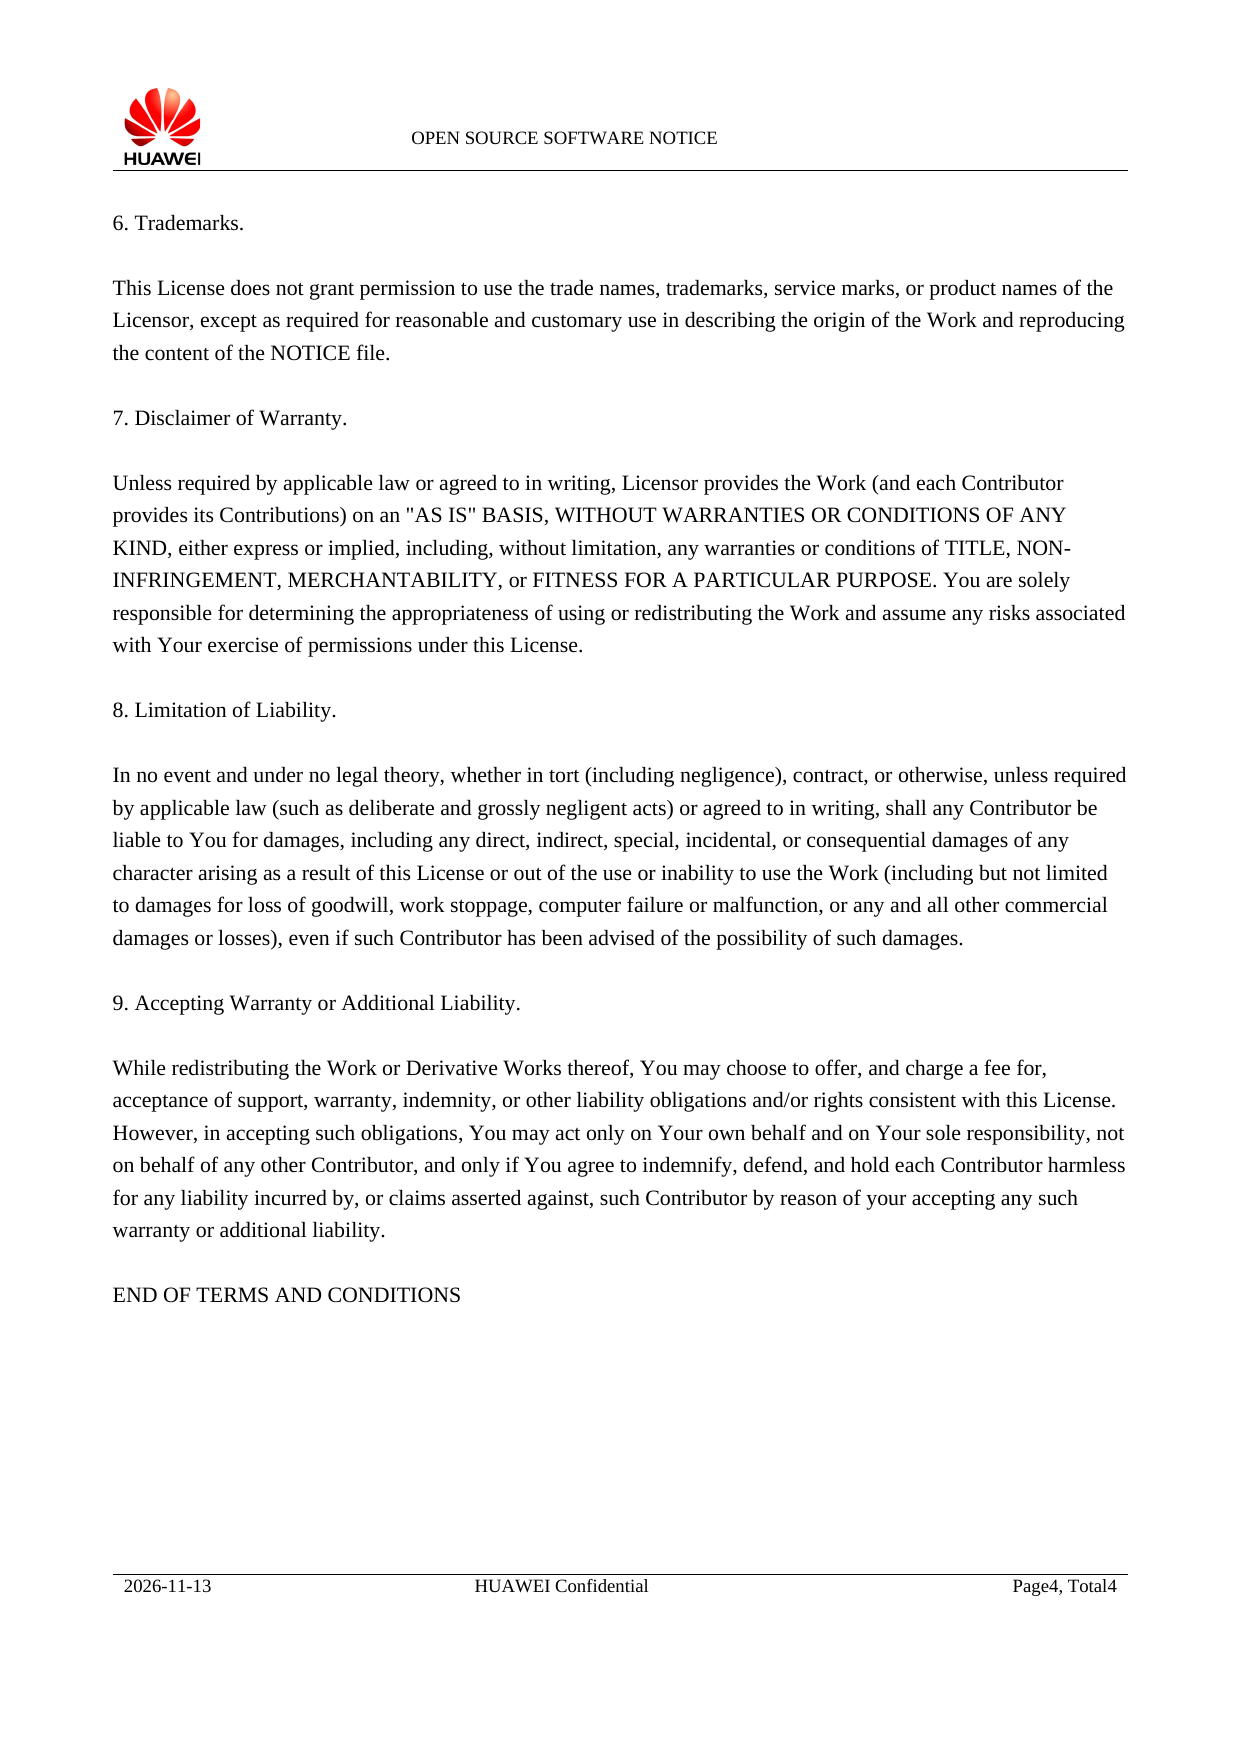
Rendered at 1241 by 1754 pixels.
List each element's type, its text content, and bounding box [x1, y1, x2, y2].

text 9. Accepting Warranty or Additional Liability. [112, 986, 1128, 1019]
text 7. Disclaimer of Warranty. [112, 401, 1128, 434]
text Unless required by applicable law or agreed to in writing, Licensor provides the Work (and each Contributor provides its Contributions) on an "AS IS" BASIS, WITHOUT WARRANTIES OR CONDITIONS OF ANY KIND, either express or implied, including, without limitation, any warranties or conditions of TITLE, NON-INFRINGEMENT, MERCHANTABILITY, or FITNESS FOR A PARTICULAR PURPOSE. You are solely responsible for determining the appropriateness of using or redistributing the Work and assume any risks associated with Your exercise of permissions under this License. [112, 466, 1128, 661]
text END OF TERMS AND CONDITIONS [112, 1279, 1128, 1311]
text In no event and under no legal theory, whether in tort (including negligence), contract, or otherwise, unless required by applicable law (such as deliberate and grossly negligent acts) or agreed to in writing, shall any Contributor be liable to You for damages, including any direct, indirect, special, incidental, or consequential damages of any character arising as a result of this License or out of the use or inability to use the Work (including but not limited to damages for loss of goodwill, work stoppage, computer failure or malfunction, or any and all other commercial damages or losses), even if such Contributor has been advised of the possibility of such damages. [112, 759, 1128, 954]
text 8. Limitation of Liability. [112, 694, 1128, 726]
text 6. Trademarks. [112, 206, 1128, 239]
text This License does not grant permission to use the trade names, trademarks, service marks, or product names of the Licensor, except as required for reasonable and customary use in describing the origin of the Work and reproducing the content of the NOTICE file. [112, 271, 1128, 369]
text While redistributing the Work or Derivative Works thereof, You may choose to offer, and charge a fee for, acceptance of support, warranty, indemnity, or other liability obligations and/or rights consistent with this License. However, in accepting such obligations, You may act only on Your own behalf and on Your sole responsibility, not on behalf of any other Contributor, and only if You agree to indemnify, defend, and hold each Contributor harmless for any liability incurred by, or claims asserted against, such Contributor by reason of your accepting any such warranty or additional liability. [112, 1051, 1128, 1246]
picture [124, 88, 201, 165]
